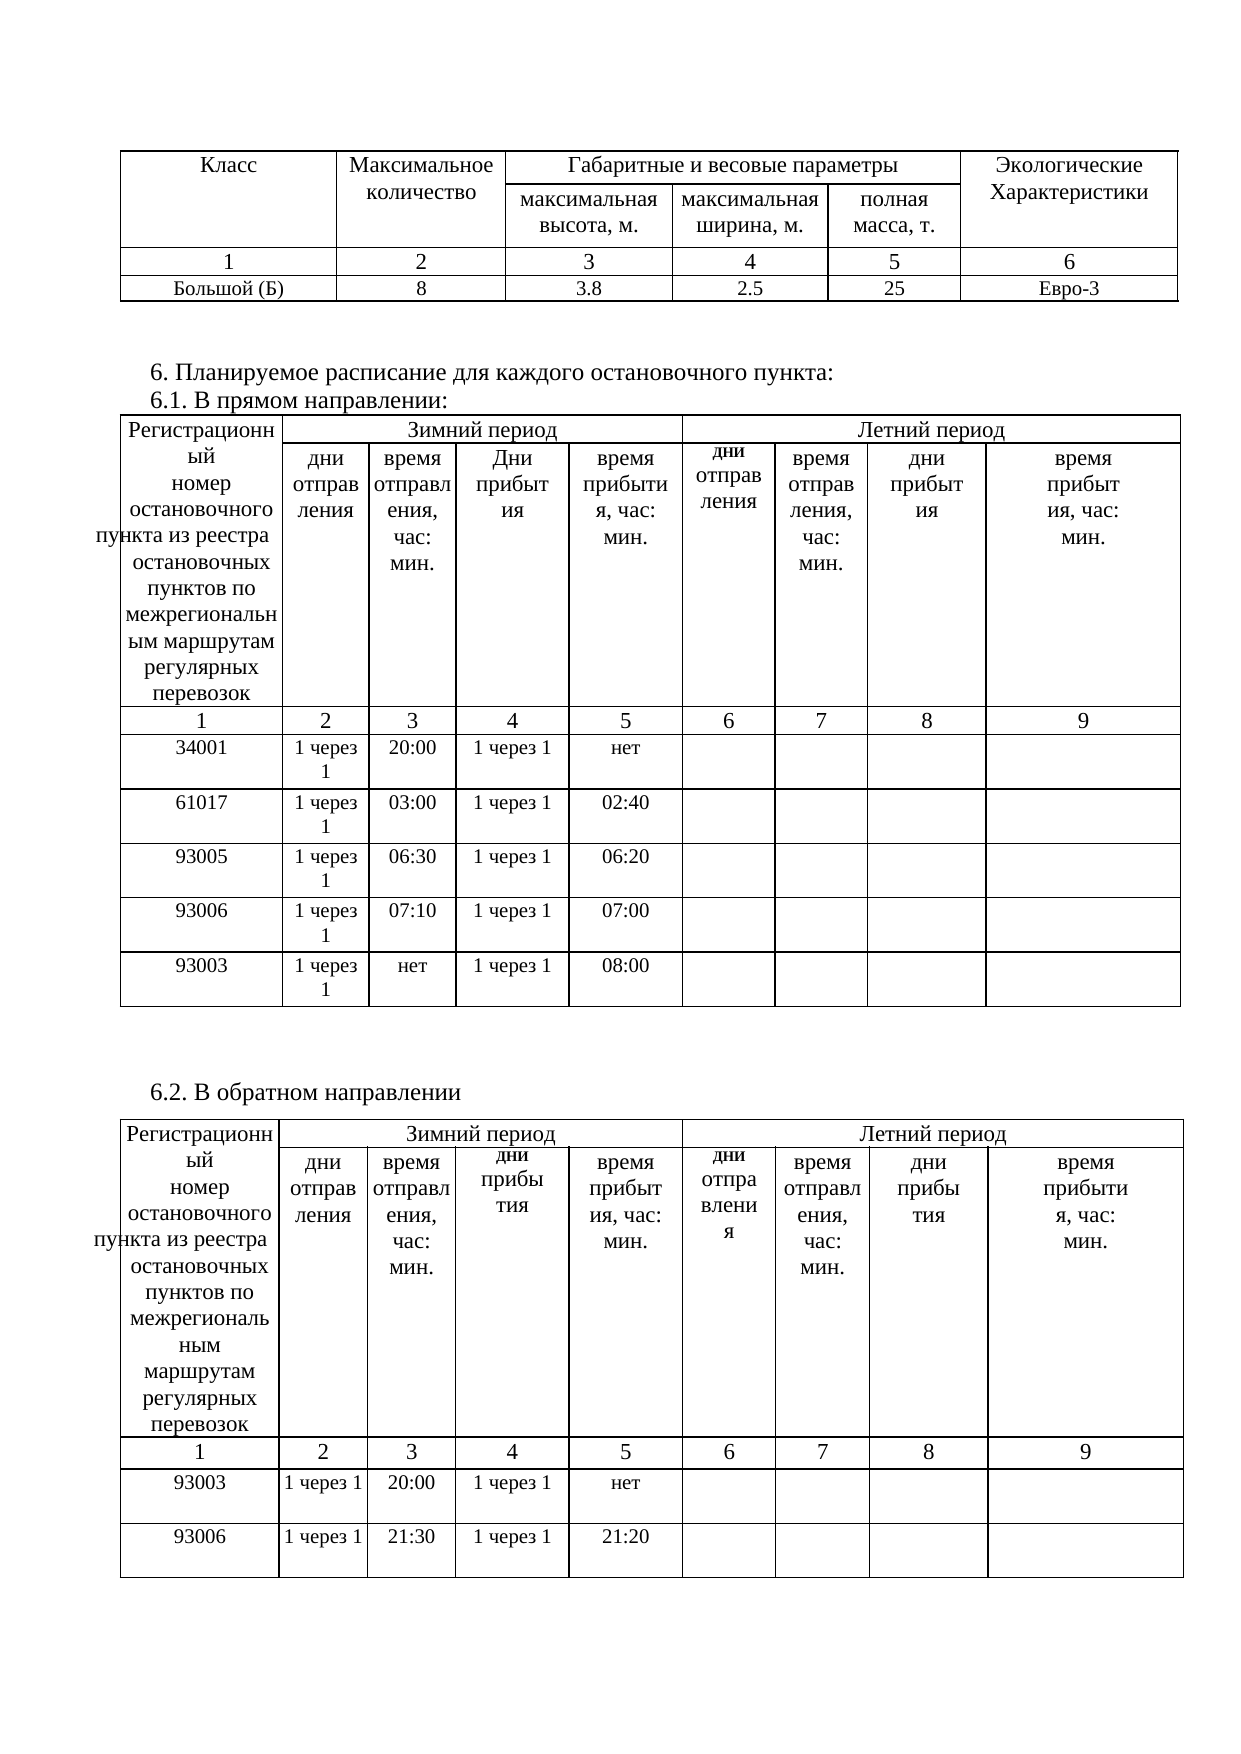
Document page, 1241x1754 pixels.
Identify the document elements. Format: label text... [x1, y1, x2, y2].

table_cell 9 [989, 1438, 1183, 1468]
table_cell 2 [283, 707, 368, 734]
table_cell 21:30 [368, 1524, 455, 1577]
table_cell [868, 790, 985, 842]
table_cell 34001 [121, 735, 282, 788]
table_cell 06:20 [570, 844, 682, 897]
table_cell [776, 735, 867, 788]
table_cell [870, 1470, 987, 1522]
table_cell 03:00 [370, 790, 455, 842]
table_cell [776, 898, 867, 951]
table_cell 6 [961, 248, 1177, 274]
table_cell [989, 1470, 1183, 1522]
table_header Максимальное количество [337, 152, 505, 247]
table_cell 3 [370, 707, 455, 734]
table_cell 4 [673, 248, 827, 274]
table_cell максимальная высота, м. [506, 185, 672, 247]
table_cell [683, 844, 774, 897]
table_cell дни прибы тия [870, 1148, 987, 1436]
table_cell нет [370, 953, 455, 1006]
table_cell 9 [987, 707, 1180, 734]
table_cell 1 через 1 [456, 1470, 568, 1522]
table_cell [776, 844, 867, 897]
table_header Зимний период [283, 416, 682, 442]
text 6.2. В обратном направлении [150, 1077, 1090, 1106]
table_cell 1 [121, 1438, 278, 1468]
table_cell 93005 [121, 844, 282, 897]
table_cell [683, 1524, 775, 1577]
table_cell 5 [829, 248, 960, 274]
table_cell время отправл ения, час: мин. [368, 1148, 455, 1436]
table_cell [868, 735, 985, 788]
table_cell время отправл ения, час: мин. [776, 1148, 869, 1436]
table_cell 1 через 1 [456, 1524, 568, 1577]
table_cell 1 через 1 [283, 844, 368, 897]
table_cell [868, 844, 985, 897]
table_cell время отправ ления, час: мин. [776, 444, 867, 706]
table_header Экологические Характеристики [961, 152, 1177, 247]
table_cell 8 [870, 1438, 987, 1468]
table_cell 6 [683, 1438, 775, 1468]
table_cell время прибыт ия, час: мин. [987, 444, 1180, 706]
table_cell время прибыт ия, час: мин. [570, 1148, 682, 1436]
table_cell 4 [456, 1438, 568, 1468]
table_cell 1 через 1 [457, 898, 568, 951]
table_cell [776, 953, 867, 1006]
table_cell 2.5 [673, 276, 827, 300]
table_cell полная масса, т. [829, 185, 960, 247]
table_cell 3 [506, 248, 672, 274]
table_cell время отправл ения, час: мин. [370, 444, 455, 706]
table_cell 20:00 [368, 1470, 455, 1522]
table_cell [868, 898, 985, 951]
table_cell 1 [121, 707, 282, 734]
table_cell 06:30 [370, 844, 455, 897]
table_cell [989, 1524, 1183, 1577]
table_cell Евро-3 [961, 276, 1177, 300]
table_cell 1 через 1 [283, 790, 368, 842]
table_cell 3 [368, 1438, 455, 1468]
table_cell 2 [280, 1438, 367, 1468]
table_header Зимний период [280, 1120, 682, 1146]
table_header Габаритные и весовые параметры [506, 152, 960, 183]
table_header Летний период [683, 1120, 1183, 1146]
table_cell Дни прибыт ия [457, 444, 568, 706]
table_cell [987, 844, 1180, 897]
table_cell 93006 [121, 898, 282, 951]
table_cell 25 [829, 276, 960, 300]
table_cell время прибыти я, час: мин. [570, 444, 682, 706]
table_cell [776, 790, 867, 842]
table_cell дни прибыт ия [868, 444, 985, 706]
table_cell нет [570, 735, 682, 788]
table_cell [683, 898, 774, 951]
table_cell 7 [776, 707, 867, 734]
table_cell 1 через 1 [283, 898, 368, 951]
table_cell 2 [337, 248, 505, 274]
table_header Регистрационный номер остановочного пункта из реестра остановочных пунктов по межрегиональным маршрутам регулярных перевозок [121, 416, 282, 706]
table_cell 6 [683, 707, 774, 734]
table_cell 1 через 1 [280, 1470, 367, 1522]
table_header Летний период [683, 416, 1180, 442]
table_cell 1 через 1 [283, 735, 368, 788]
table_cell 07:00 [570, 898, 682, 951]
table_cell 07:10 [370, 898, 455, 951]
table_cell 08:00 [570, 953, 682, 1006]
table_cell дни отправ ления [283, 444, 368, 706]
table_cell 93003 [121, 953, 282, 1006]
table_cell 1 через 1 [457, 735, 568, 788]
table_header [121, 1120, 278, 1436]
table_cell [776, 1524, 869, 1577]
table_cell дни отправ ления [280, 1148, 367, 1436]
text 6.1. В прямом направлении: [150, 386, 1090, 414]
table_cell 93006 [121, 1524, 278, 1577]
table_cell [987, 898, 1180, 951]
table_cell 20:00 [370, 735, 455, 788]
table_cell [987, 790, 1180, 842]
table_cell [683, 790, 774, 842]
table_cell 21:20 [570, 1524, 682, 1577]
table_cell 1 через 1 [283, 953, 368, 1006]
table_cell [987, 953, 1180, 1006]
table_cell 3.8 [506, 276, 672, 300]
table_cell ДНИ прибы тия [456, 1148, 568, 1436]
table_cell ДНИ отправ ления [683, 444, 774, 706]
table_cell [683, 953, 774, 1006]
table_cell [683, 735, 774, 788]
table_cell 4 [457, 707, 568, 734]
table_cell 1 через 1 [457, 790, 568, 842]
table_cell время прибыти я, час: мин. [989, 1148, 1183, 1436]
table_cell 61017 [121, 790, 282, 842]
table_cell 1 через 1 [280, 1524, 367, 1577]
table_cell 5 [570, 1438, 682, 1468]
table_cell 8 [337, 276, 505, 300]
table_cell [987, 735, 1180, 788]
table_header Класс [121, 152, 336, 247]
table_cell 1 [121, 248, 336, 274]
table_cell максимальная ширина, м. [673, 185, 827, 247]
table_cell [683, 1470, 775, 1522]
table_cell [776, 1470, 869, 1522]
table_cell 1 через 1 [457, 844, 568, 897]
table_cell ДНИ отпра влени я [683, 1148, 775, 1436]
table_cell 5 [570, 707, 682, 734]
text 6. Планируемое расписание для каждого остановочного пункта: [150, 357, 1090, 386]
table_cell [870, 1524, 987, 1577]
table_cell 93003 [121, 1470, 278, 1522]
table_cell 8 [868, 707, 985, 734]
table_cell 7 [776, 1438, 869, 1468]
table_cell нет [570, 1470, 682, 1522]
table_cell 02:40 [570, 790, 682, 842]
table_cell 1 через 1 [457, 953, 568, 1006]
table_cell [868, 953, 985, 1006]
table_cell Большой (Б) [121, 276, 336, 300]
